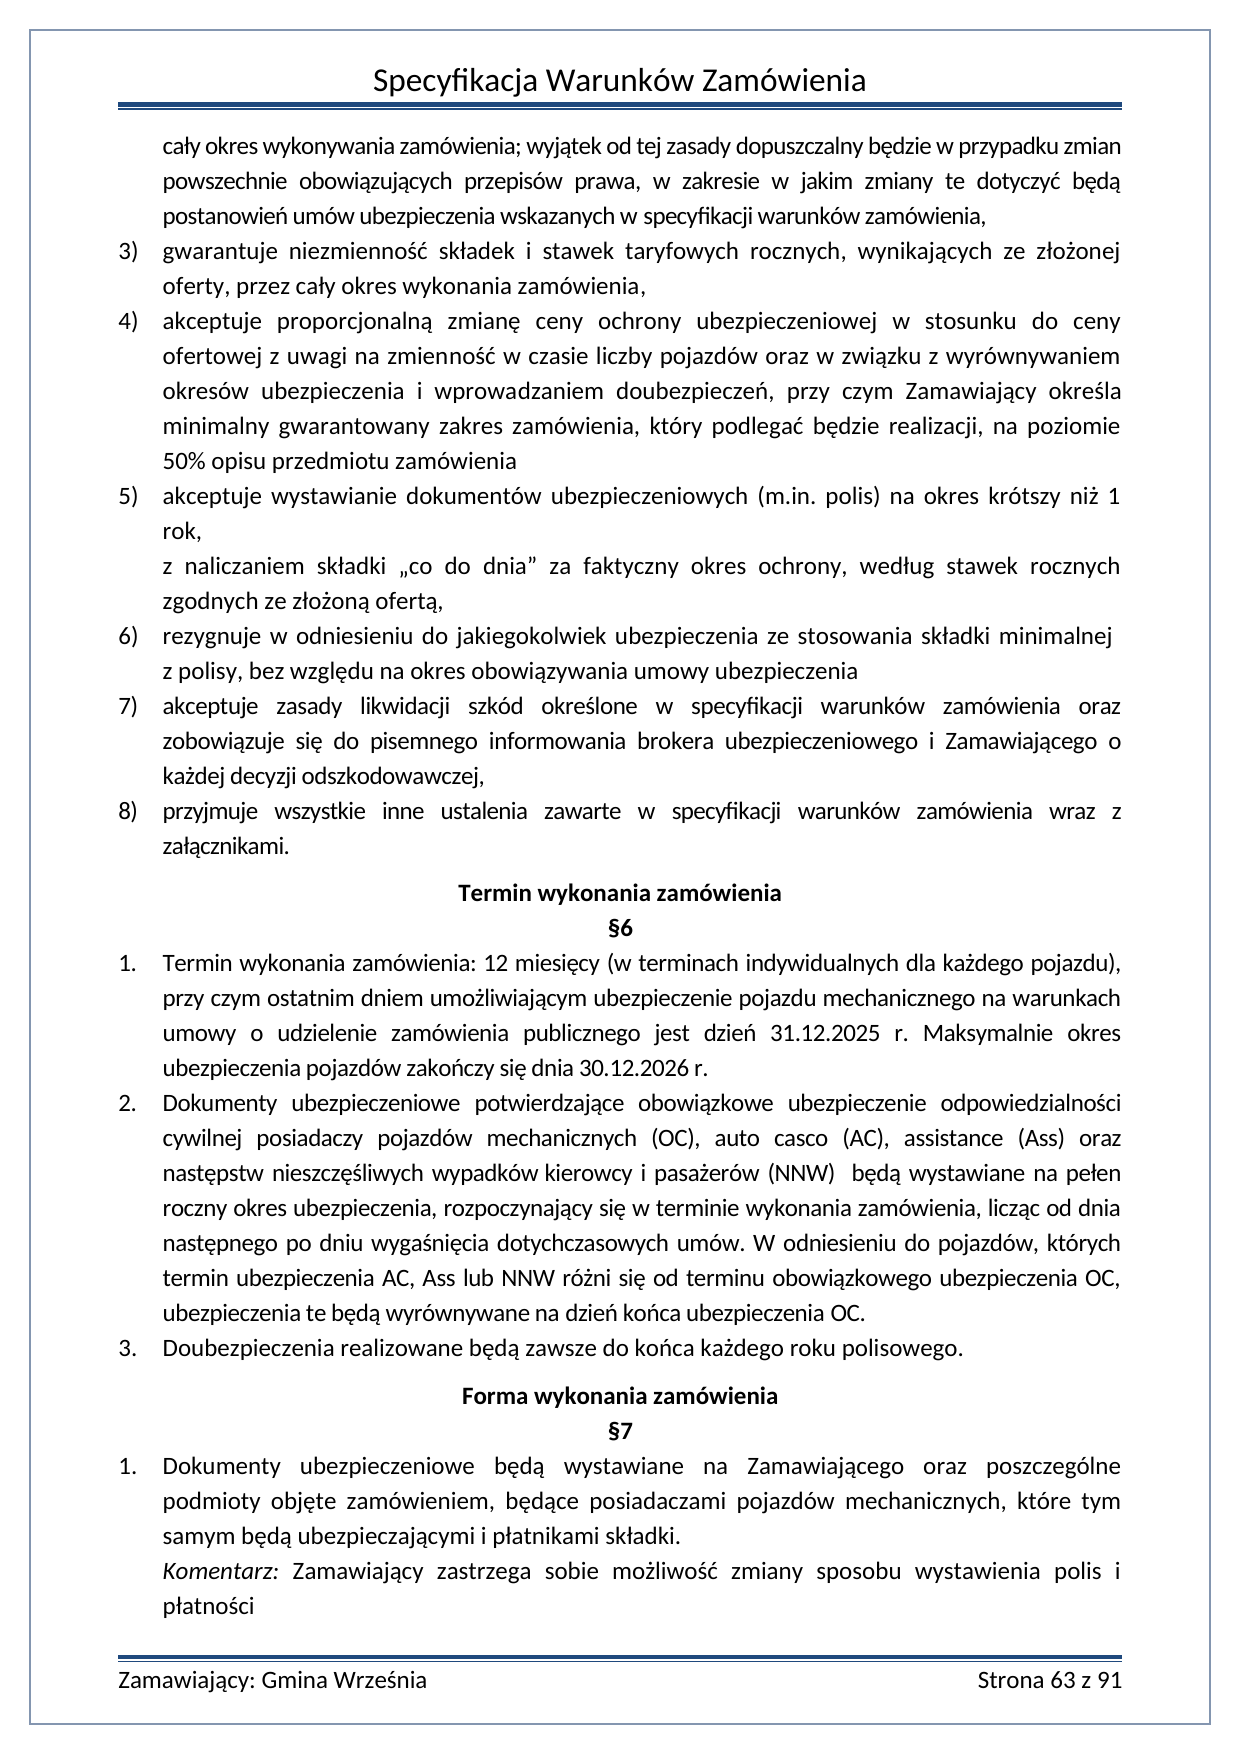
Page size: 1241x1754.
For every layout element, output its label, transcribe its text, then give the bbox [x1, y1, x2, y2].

list akceptuje proporcjonalną zmianę ceny ochrony ubezpieczeniowej w stosunku do ceny ofertowej z uwagi na zmienność w czasie liczby pojazdów oraz w związku z wyrównywaniem okresów ubezpieczenia i wprowadzaniem doubezpieczeń, przy czym Zamawiający określa minimalny gwarantowany zakres zamówienia, który podlegać będzie realizacji, na poziomie 50% opisu przedmiotu zamówienia [118, 305, 1122, 475]
list przyjmuje wszystkie inne ustalenia zawarte w specyfikacji warunków zamówienia wraz z załącznikami. [118, 795, 1122, 860]
list Termin wykonania zamówienia: 12 miesięcy (w terminach indywidualnych dla każdego pojazdu), przy czym ostatnim dniem umożliwiającym ubezpieczenie pojazdu mechanicznego na warunkach umowy o udzielenie zamówienia publicznego jest dzień 31.12.2025 r. Maksymalnie okres ubezpieczenia pojazdów zakończy się dnia 30.12.2026 r. [118, 947, 1122, 1083]
text Komentarz: Zamawiający zastrzega sobie możliwość zmiany sposobu wystawienia polis i płatności [162, 1555, 1122, 1620]
list akceptuje wystawianie dokumentów ubezpieczeniowych (m.in. polis) na okres krótszy niż 1 rok, z naliczaniem składki „co do dnia” za faktyczny okres ochrony, według stawek rocznych zgodnych ze złożoną ofertą, [118, 480, 1122, 615]
text §7 [118, 1415, 1122, 1445]
list Dokumenty ubezpieczeniowe potwierdzające obowiązkowe ubezpieczenie odpowiedzialności cywilnej posiadaczy pojazdów mechanicznych (OC), auto casco (AC), assistance (Ass) oraz następstw nieszczęśliwych wypadków kierowcy i pasażerów (NNW) będą wystawiane na pełen roczny okres ubezpieczenia, rozpoczynający się w terminie wykonania zamówienia, licząc od dnia następnego po dniu wygaśnięcia dotychczasowych umów. W odniesieniu do pojazdów, których termin ubezpieczenia AC, Ass lub NNW różni się od terminu obowiązkowego ubezpieczenia OC, ubezpieczenia te będą wyrównywane na dzień końca ubezpieczenia OC. [118, 1087, 1122, 1328]
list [118, 130, 1122, 230]
list Doubezpieczenia realizowane będą zawsze do końca każdego roku polisowego. [118, 1332, 1122, 1363]
list Dokumenty ubezpieczeniowe będą wystawiane na Zamawiającego oraz poszczególne podmioty objęte zamówieniem, będące posiadaczami pojazdów mechanicznych, które tym samym będą ubezpieczającymi i płatnikami składki. [118, 1450, 1122, 1550]
text Termin wykonania zamówienia [118, 877, 1122, 908]
list rezygnuje w odniesieniu do jakiegokolwiek ubezpieczenia ze stosowania składki minimalnej z polisy, bez względu na okres obowiązywania umowy ubezpieczenia [118, 620, 1122, 685]
list gwarantuje niezmienność składek i stawek taryfowych rocznych, wynikających ze złożonej oferty, przez cały okres wykonania zamówienia, [118, 235, 1122, 300]
text §6 [118, 912, 1122, 943]
list akceptuje zasady likwidacji szkód określone w specyfikacji warunków zamówienia oraz zobowiązuje się do pisemnego informowania brokera ubezpieczeniowego i Zamawiającego o każdej decyzji odszkodowawczej, [118, 690, 1122, 790]
text Forma wykonania zamówienia [118, 1380, 1122, 1410]
